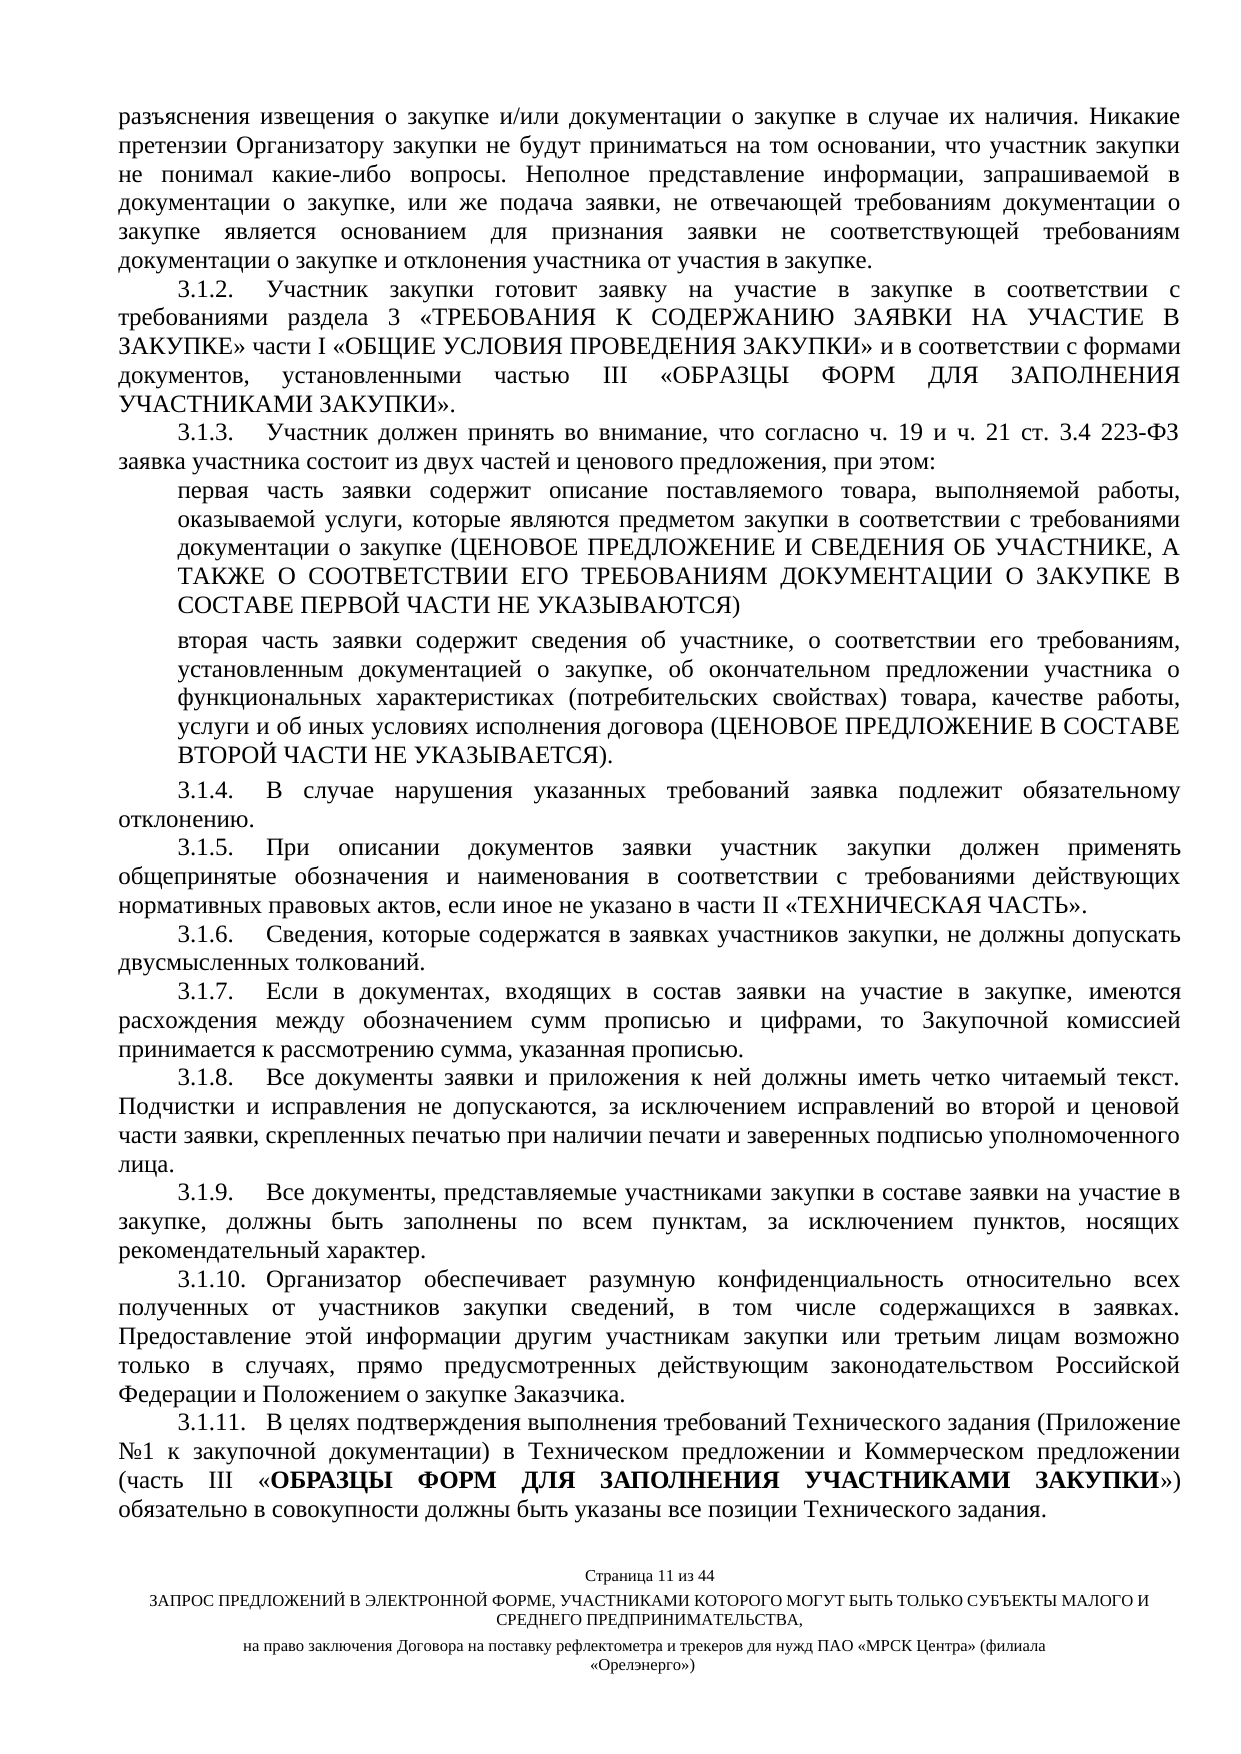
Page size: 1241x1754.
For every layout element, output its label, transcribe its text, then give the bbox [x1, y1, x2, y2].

subtitle Все документы, представляемые участниками закупки в составе заявки на участие в закупке, должны быть заполнены по всем пунктам, за исключением пунктов, носящих рекомендательный характер. [118, 1177, 1181, 1264]
subtitle Организатор обеспечивает разумную конфиденциальность относительно всех полученных от участников закупки сведений, в том числе содержащихся в заявках. Предоставление этой информации другим участникам закупки или третьим лицам возможно только в случаях, прямо предусмотренных действующим законодательством Российской Федерации и Положением о закупке Заказчика. [118, 1264, 1181, 1407]
subtitle В случае нарушения указанных требований заявка подлежит обязательному отклонению. [118, 775, 1181, 832]
subtitle Участник должен принять во внимание, что согласно ч. 19 и ч. 21 ст. 3.4 223-ФЗ заявка участника состоит из двух частей и ценового предложения, при этом: [118, 417, 1181, 475]
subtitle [118, 101, 1181, 274]
subtitle Если в документах, входящих в состав заявки на участие в закупке, имеются расхождения между обозначением сумм прописью и цифрами, то Закупочной комиссией принимается к рассмотрению сумма, указанная прописью. [118, 976, 1181, 1062]
text первая часть заявки содержит описание поставляемого товара, выполняемой работы, оказываемой услуги, которые являются предметом закупки в соответствии с требованиями документации о закупке (ЦЕНОВОЕ ПРЕДЛОЖЕНИЕ И СВЕДЕНИЯ ОБ УЧАСТНИКЕ, А ТАКЖЕ О СООТВЕТСТВИИ ЕГО ТРЕБОВАНИЯМ ДОКУМЕНТАЦИИ О ЗАКУПКЕ В СОСТАВЕ ПЕРВОЙ ЧАСТИ НЕ УКАЗЫВАЮТСЯ) [177, 475, 1181, 619]
subtitle При описании документов заявки участник закупки должен применять общепринятые обозначения и наименования в соответствии с требованиями действующих нормативных правовых актов, если иное не указано в части II «ТЕХНИЧЕСКАЯ ЧАСТЬ». [118, 832, 1181, 919]
subtitle Все документы заявки и приложения к ней должны иметь четко читаемый текст. Подчистки и исправления не допускаются, за исключением исправлений во второй и ценовой части заявки, скрепленных печатью при наличии печати и заверенных подписью уполномоченного лица. [118, 1062, 1181, 1177]
subtitle Участник закупки готовит заявку на участие в закупке в соответствии с требованиями раздела 3 «ТРЕБОВАНИЯ К СОДЕРЖАНИЮ ЗАЯВКИ НА УЧАСТИЕ В ЗАКУПКЕ» части I «ОБЩИЕ УСЛОВИЯ ПРОВЕДЕНИЯ ЗАКУПКИ» и в соответствии с формами документов, установленными частью III «ОБРАЗЦЫ ФОРМ ДЛЯ ЗАПОЛНЕНИЯ УЧАСТНИКАМИ ЗАКУПКИ». [118, 274, 1181, 417]
subtitle Сведения, которые содержатся в заявках участников закупки, не должны допускать двусмысленных толкований. [118, 919, 1181, 976]
text вторая часть заявки содержит сведения об участнике, о соответствии его требованиям, установленным документацией о закупке, об окончательном предложении участника о функциональных характеристиках (потребительских свойствах) товара, качестве работы, услуги и об иных условиях исполнения договора (ЦЕНОВОЕ ПРЕДЛОЖЕНИЕ В СОСТАВЕ ВТОРОЙ ЧАСТИ НЕ УКАЗЫВАЕТСЯ). [177, 625, 1181, 769]
subtitle В целях подтверждения выполнения требований Технического задания (Приложение №1 к закупочной документации) в Техническом предложении и Коммерческом предложении (часть III «ОБРАЗЦЫ ФОРМ ДЛЯ ЗАПОЛНЕНИЯ УЧАСТНИКАМИ ЗАКУПКИ») обязательно в совокупности должны быть указаны все позиции Технического задания. [118, 1407, 1181, 1522]
